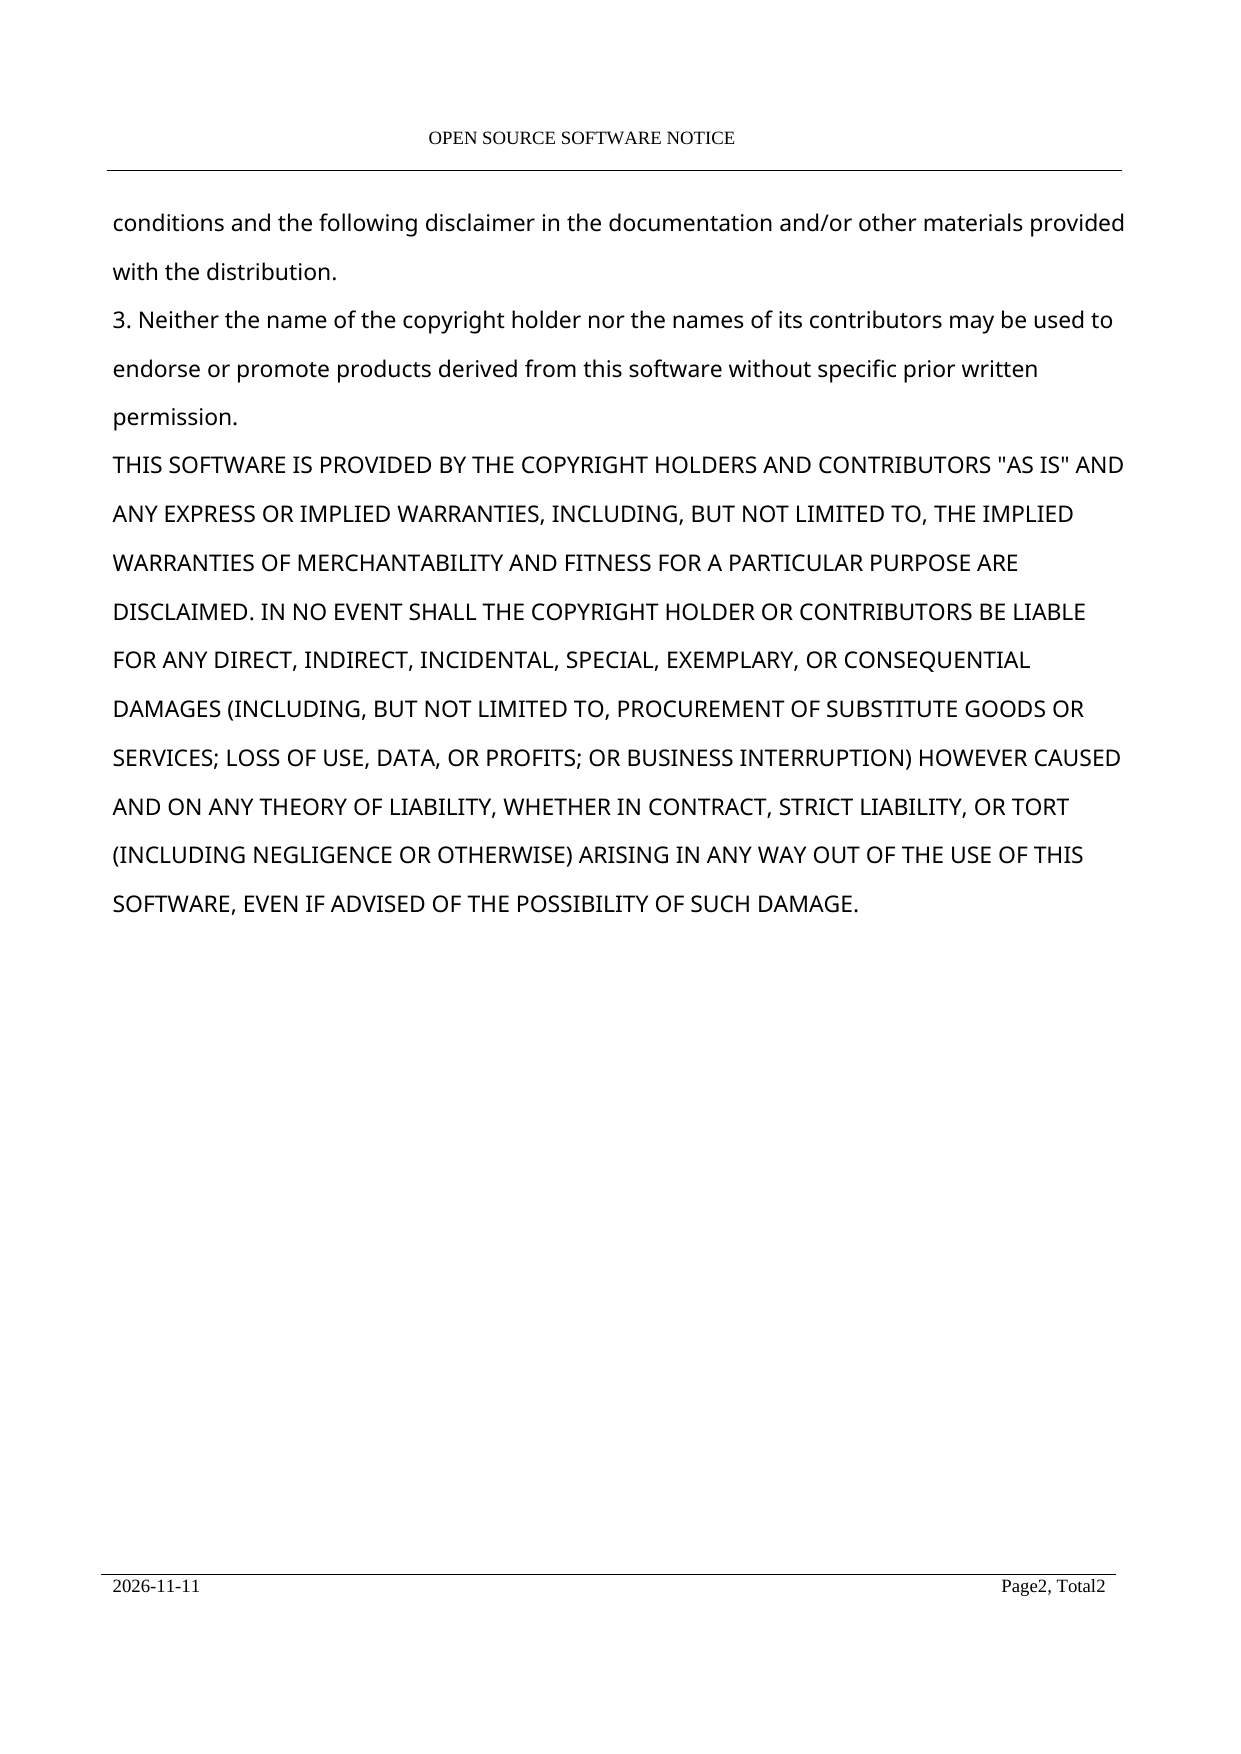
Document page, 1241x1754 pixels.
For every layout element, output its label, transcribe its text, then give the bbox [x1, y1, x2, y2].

text THIS SOFTWARE IS PROVIDED BY THE COPYRIGHT HOLDERS AND CONTRIBUTORS "AS IS" AND ANY EXPRESS OR IMPLIED WARRANTIES, INCLUDING, BUT NOT LIMITED TO, THE IMPLIED WARRANTIES OF MERCHANTABILITY AND FITNESS FOR A PARTICULAR PURPOSE ARE DISCLAIMED. IN NO EVENT SHALL THE COPYRIGHT HOLDER OR CONTRIBUTORS BE LIABLE FOR ANY DIRECT, INDIRECT, INCIDENTAL, SPECIAL, EXEMPLARY, OR CONSEQUENTIAL DAMAGES (INCLUDING, BUT NOT LIMITED TO, PROCUREMENT OF SUBSTITUTE GOODS OR SERVICES; LOSS OF USE, DATA, OR PROFITS; OR BUSINESS INTERRUPTION) HOWEVER CAUSED AND ON ANY THEORY OF LIABILITY, WHETHER IN CONTRACT, STRICT LIABILITY, OR TORT (INCLUDING NEGLIGENCE OR OTHERWISE) ARISING IN ANY WAY OUT OF THE USE OF THIS SOFTWARE, EVEN IF ADVISED OF THE POSSIBILITY OF SUCH DAMAGE. [112, 449, 1128, 920]
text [112, 206, 1128, 288]
text 3. Neither the name of the copyright holder nor the names of its contributors may be used to endorse or promote products derived from this software without specific prior written permission. [112, 303, 1128, 433]
